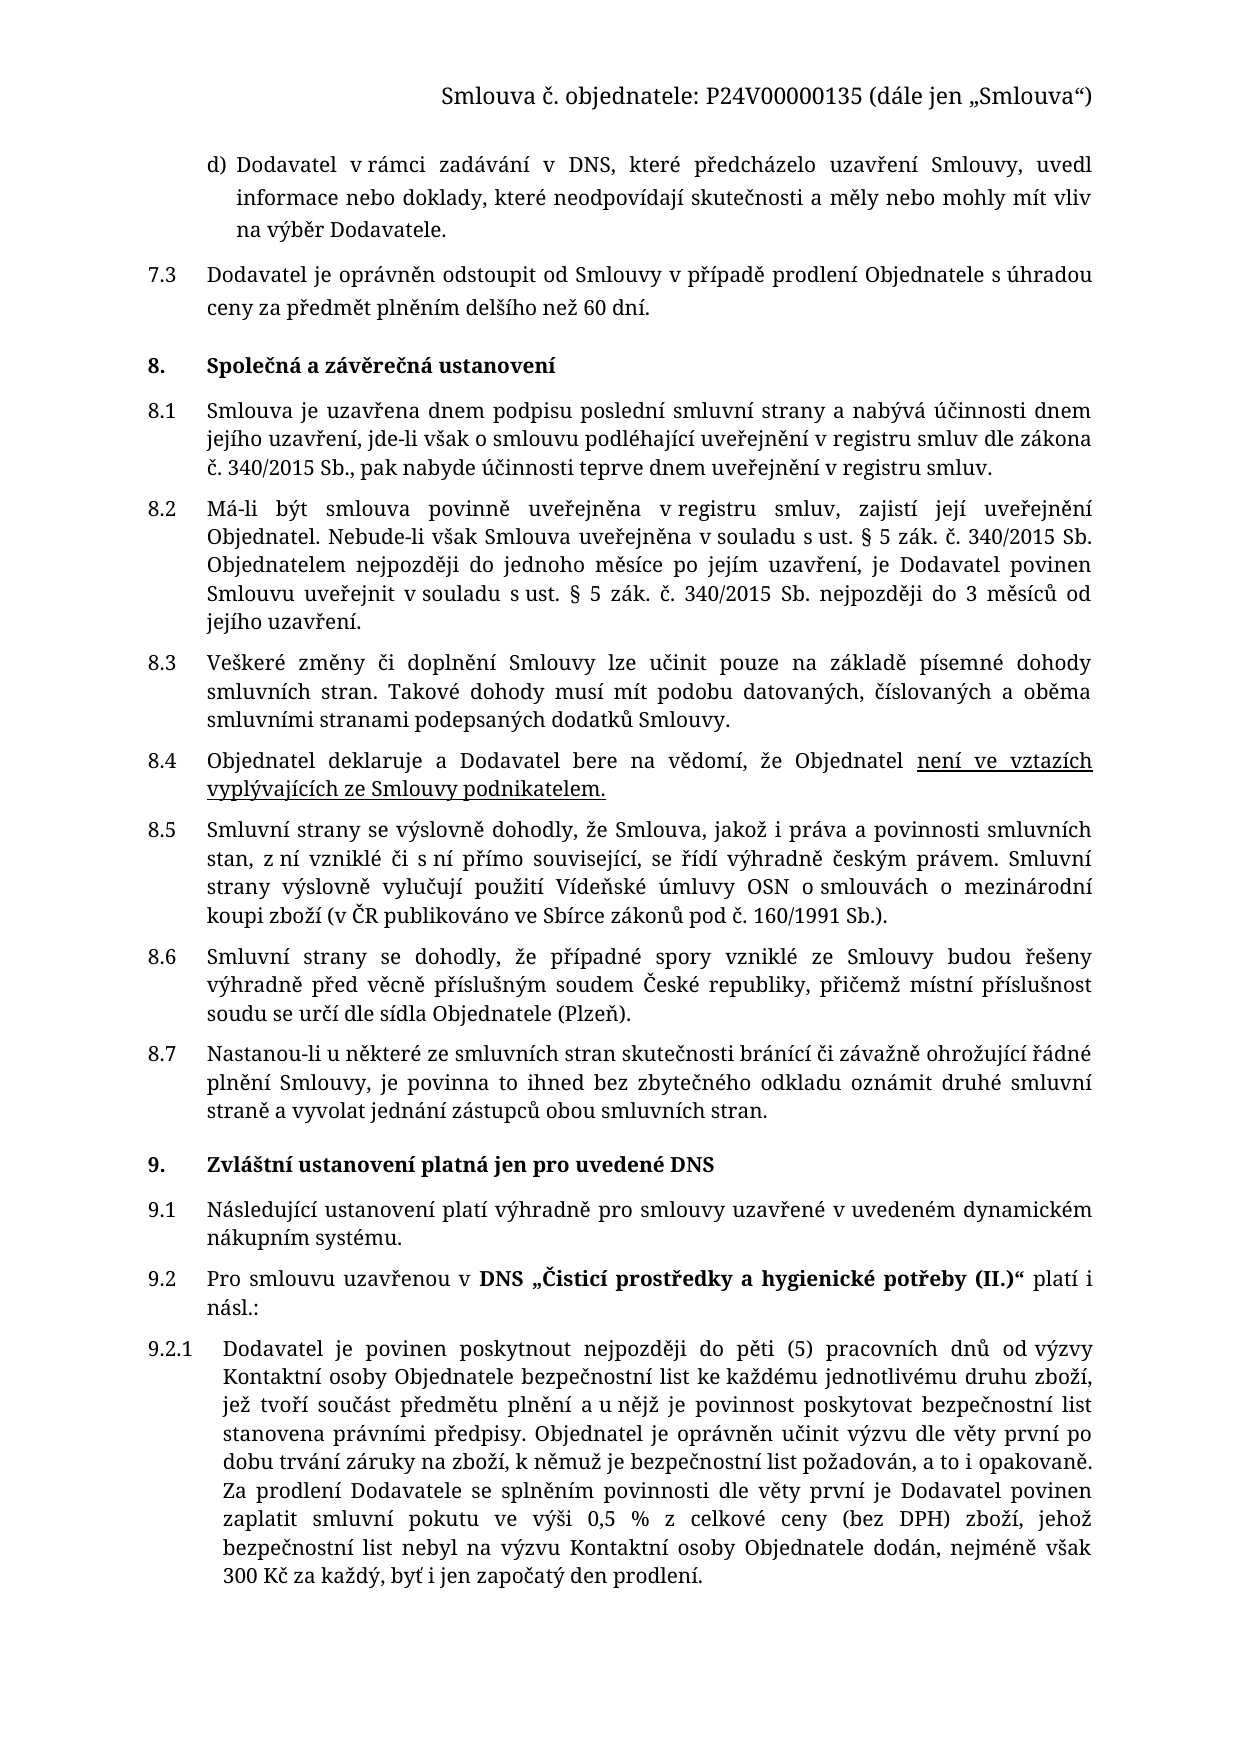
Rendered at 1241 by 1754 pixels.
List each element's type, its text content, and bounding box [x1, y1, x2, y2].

list Nastanou-li u některé ze smluvních stran skutečnosti bránící či závažně ohrožující řádné plnění Smlouvy, je povinna to ihned bez zbytečného odkladu oznámit druhé smluvní straně a vyvolat jednání zástupců obou smluvních stran. [148, 1039, 1093, 1125]
list Pro smlouvu uzavřenou v DNS „Čisticí prostředky a hygienické potřeby (II.)“ platí i násl.: [148, 1264, 1093, 1321]
list Má-li být smlouva povinně uveřejněna v registru smluv, zajistí její uveřejnění Objednatel. Nebude-li však Smlouva uveřejněna v souladu s ust. § 5 zák. č. 340/2015 Sb. Objednatelem nejpozději do jednoho měsíce po jejím uzavření, je Dodavatel povinen Smlouvu uveřejnit v souladu s ust. § 5 zák. č. 340/2015 Sb. nejpozději do 3 měsíců od jejího uzavření. [148, 494, 1093, 636]
list Smluvní strany se výslovně dohodly, že Smlouva, jakož i práva a povinnosti smluvních stan, z ní vzniklé či s ní přímo související, se řídí výhradně českým právem. Smluvní strany výslovně vylučují použití Vídeňské úmluvy OSN o smlouvách o mezinárodní koupi zboží (v ČR publikováno ve Sbírce zákonů pod č. 160/1991 Sb.). [148, 816, 1093, 929]
list Dodavatel v rámci zadávání v DNS, které předcházelo uzavření Smlouvy, uvedl informace nebo doklady, které neodpovídají skutečnosti a měly nebo mohly mít vliv na výběr Dodavatele. [207, 150, 1093, 244]
list Dodavatel je oprávněn odstoupit od Smlouvy v případě prodlení Objednatele s úhradou ceny za předmět plněním delšího než 60 dní. [148, 261, 1093, 322]
list Veškeré změny či doplnění Smlouvy lze učinit pouze na základě písemné dohody smluvních stran. Takové dohody musí mít podobu datovaných, číslovaných a oběma smluvními stranami podepsaných dodatků Smlouvy. [148, 648, 1093, 734]
list Smluvní strany se dohodly, že případné spory vzniklé ze Smlouvy budou řešeny výhradně před věcně příslušným soudem České republiky, přičemž místní příslušnost soudu se určí dle sídla Objednatele (Plzeň). [148, 942, 1093, 1027]
list Smlouva je uzavřena dnem podpisu poslední smluvní strany a nabývá účinnosti dnem jejího uzavření, jde-li však o smlouvu podléhající uveřejnění v registru smluv dle zákona č. 340/2015 Sb., pak nabyde účinnosti teprve dnem uveřejnění v registru smluv. [148, 396, 1093, 481]
list Dodavatel je povinen poskytnout nejpozději do pěti (5) pracovních dnů od výzvy Kontaktní osoby Objednatele bezpečnostní list ke každému jednotlivému druhu zboží, jež tvoří součást předmětu plnění a u nějž je povinnost poskytovat bezpečnostní list stanovena právními předpisy. Objednatel je oprávněn učinit výzvu dle věty první po dobu trvání záruky na zboží, k němuž je bezpečnostní list požadován, a to i opakovaně. Za prodlení Dodavatele se splněním povinnosti dle věty první je Dodavatel povinen zaplatit smluvní pokutu ve výši 0,5 % z celkové ceny (bez DPH) zboží, jehož bezpečnostní list nebyl na výzvu Kontaktní osoby Objednatele dodán, nejméně však 300 Kč za každý, byť i jen započatý den prodlení. [148, 1334, 1093, 1590]
list Společná a závěrečná ustanovení [148, 351, 1093, 379]
list Objednatel deklaruje a Dodavatel bere na vědomí, že Objednatel není ve vztazích vyplývajících ze Smlouvy podnikatelem. [148, 746, 1093, 803]
list Zvláštní ustanovení platná jen pro uvedené DNS [148, 1150, 1093, 1178]
list Následující ustanovení platí výhradně pro smlouvy uzavřené v uvedeném dynamickém nákupním systému. [148, 1195, 1093, 1252]
